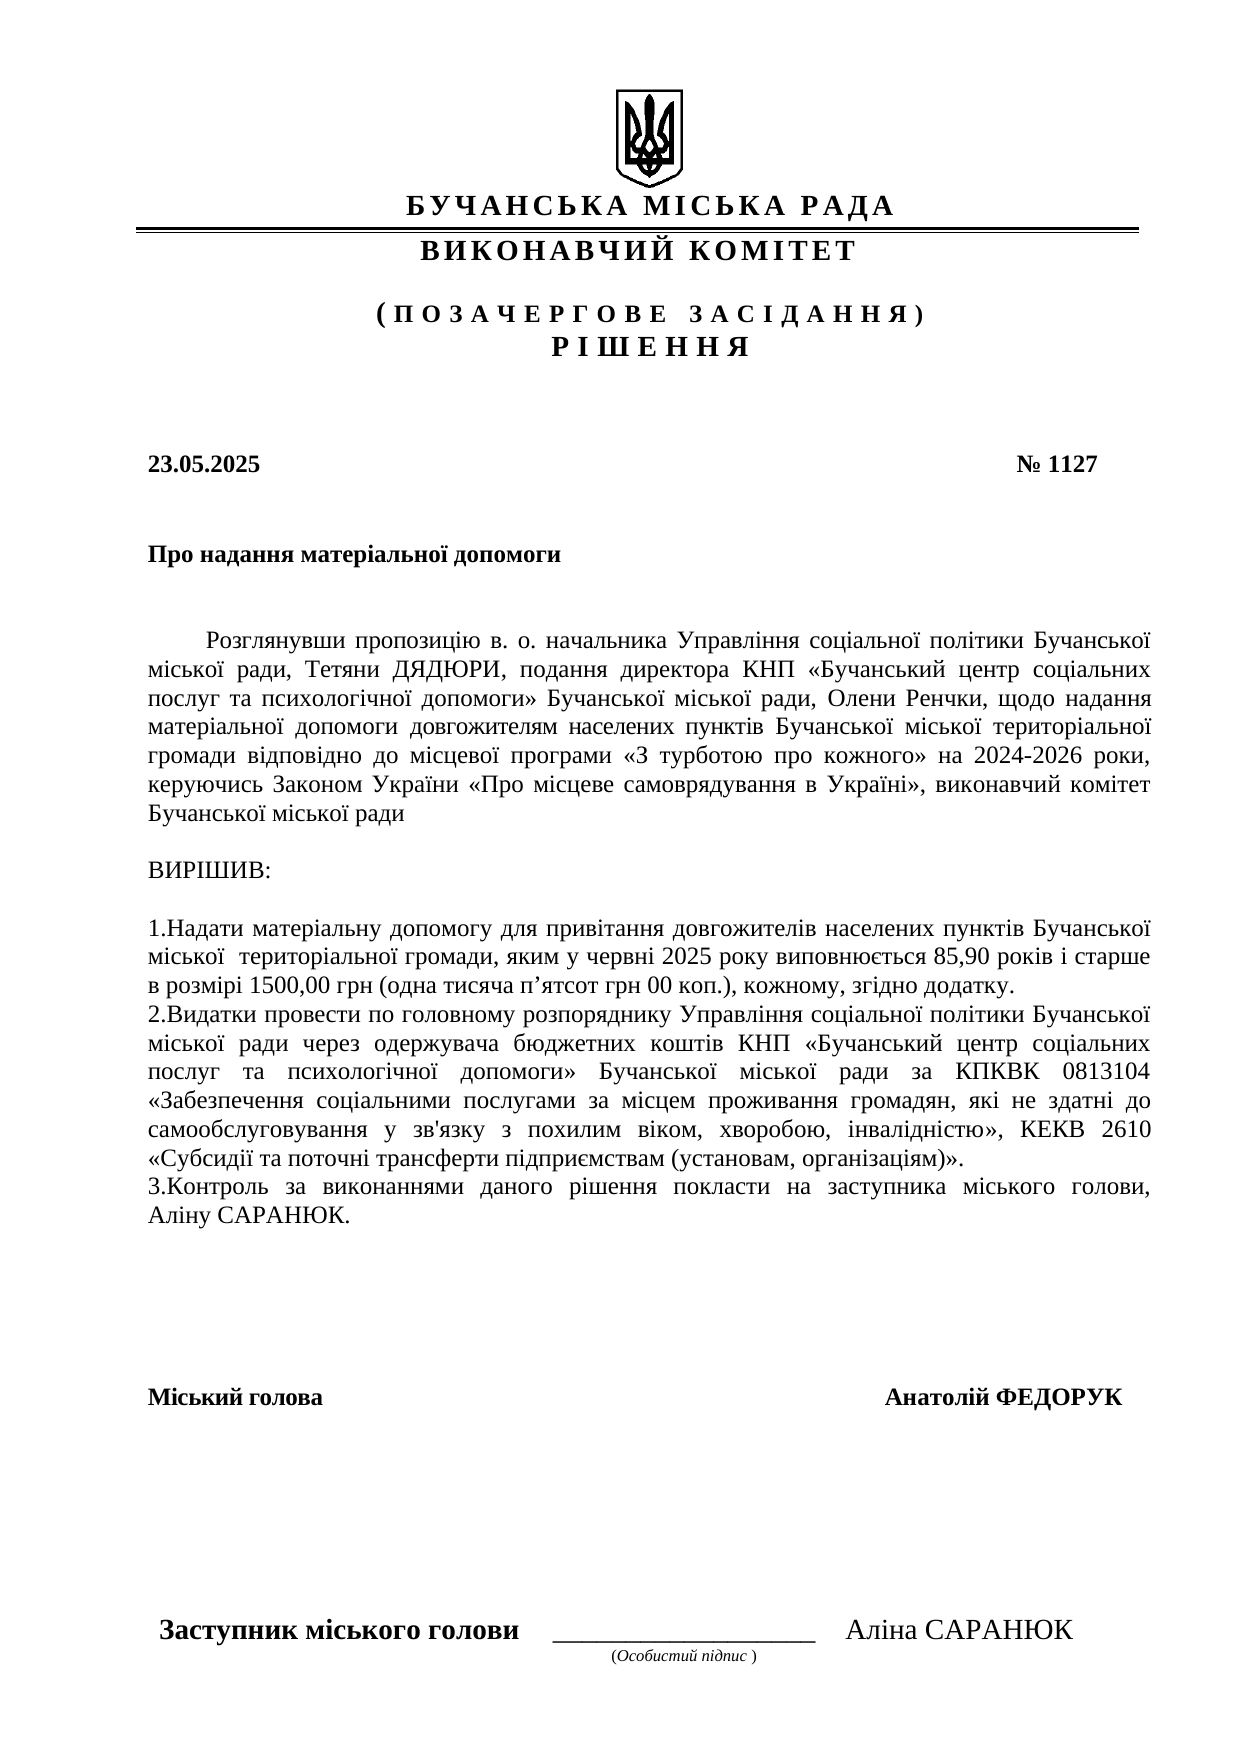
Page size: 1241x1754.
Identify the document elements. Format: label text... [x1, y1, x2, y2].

text 23.05.2025 № 1127 [148, 449, 1152, 478]
text 3.Контроль за виконаннями даного рішення покласти на заступника міського голови, Аліну САРАНЮК. [148, 1171, 1152, 1229]
text (ПОЗАЧЕРГОВЕ ЗАСІДАННЯ) [148, 296, 1152, 329]
text РІШЕННЯ [148, 329, 1152, 363]
text 1.Надати матеріальну допомогу для привітання довгожителів населених пунктів Бучанської міської територіальної громади, яким у червні 2025 року виповнюється 85,90 років і старше в розмірі 1500,00 грн (одна тисяча п’ятсот грн 00 коп.), кожному, згідно додатку. [148, 913, 1152, 999]
text Міський голова Анатолій ФЕДОРУК [148, 1382, 1152, 1411]
text БУЧАНСЬКА МІСЬКА РАДА [148, 188, 1152, 222]
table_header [534, 1612, 834, 1665]
text Про надання матеріальної допомоги [148, 539, 1152, 568]
text ВИРІШИВ: [148, 855, 1152, 884]
text Розглянувши пропозицію в. о. начальника Управління соціальної політики Бучанської міської ради, Тетяни ДЯДЮРИ, подання директора КНП «Бучанський центр соціальних послуг та психологічної допомоги» Бучанської міської ради, Олени Ренчки, щодо надання матеріальної допомоги довгожителям населених пунктів Бучанської міської територіальної громади відповідно до місцевої програми «З турботою про кожного» на 2024-2026 роки, керуючись Законом України «Про місцеве самоврядування в Україні», виконавчий комітет Бучанської міської ради [148, 625, 1152, 826]
table_header ВИКОНАВЧИЙ КОМІТЕТ [136, 233, 1139, 296]
picture [614, 88, 685, 189]
table_header Аліна САРАНЮК [834, 1612, 1145, 1665]
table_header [148, 1612, 534, 1665]
text 2.Видатки провести по головному розпоряднику Управління соціальної політики Бучанської міської ради через одержувача бюджетних коштів КНП «Бучанський центр соціальних послуг та психологічної допомоги» Бучанської міської ради за КПКВК 0813104 «Забезпечення соціальними послугами за місцем проживання громадян, які не здатні до самообслуговування у зв'язку з похилим віком, хворобою, інвалідністю», КЕКВ 2610 «Субсидії та поточні трансферти підприємствам (установам, організаціям)». [148, 999, 1152, 1171]
